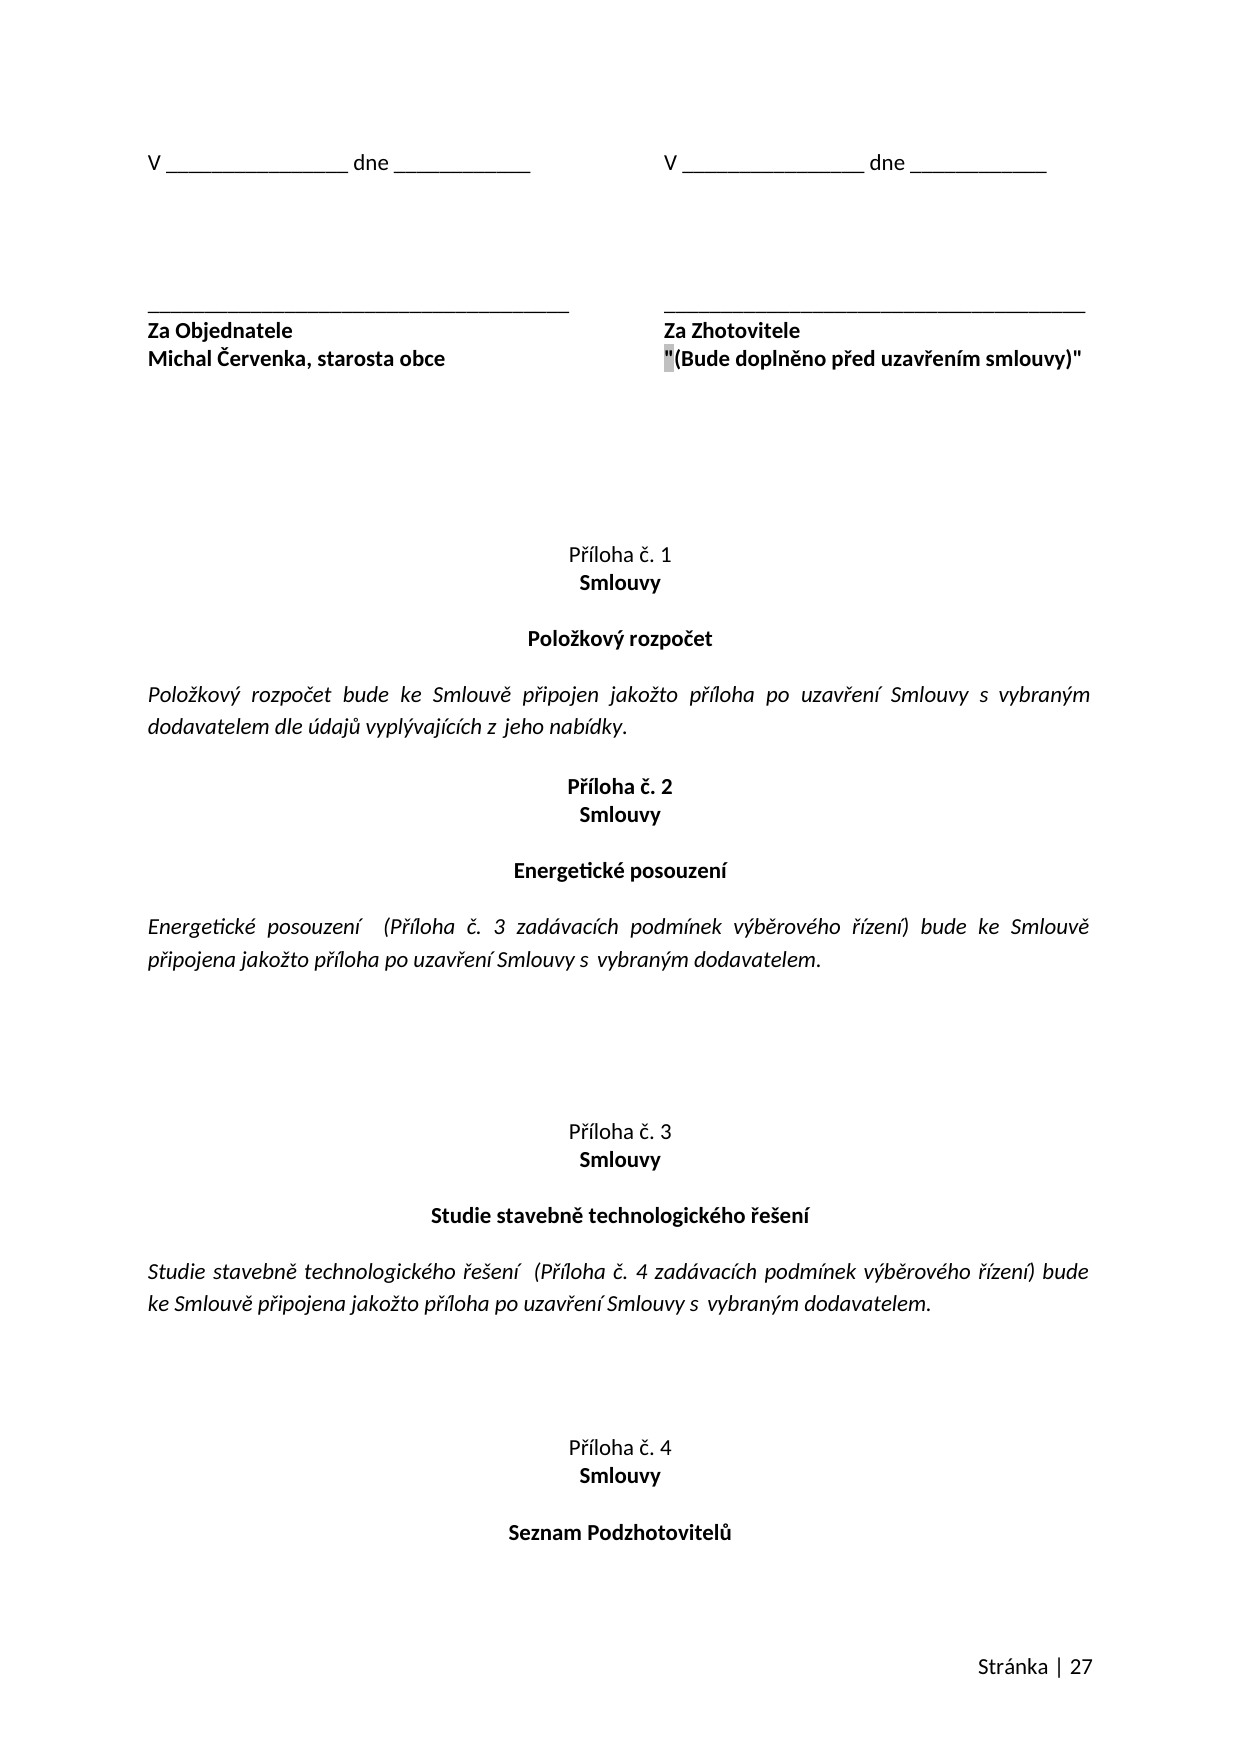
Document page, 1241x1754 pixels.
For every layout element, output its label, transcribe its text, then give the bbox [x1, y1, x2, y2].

text Seznam Podzhotovitelů [148, 1518, 1093, 1546]
text Studie stavebně technologického řešení [148, 1201, 1093, 1229]
text Položkový rozpočet bude ke Smlouvě připojen jakožto příloha po uzavření Smlouvy s vybraným dodavatelem dle údajů vyplývajících z jeho nabídky. [148, 680, 1093, 740]
text Příloha č. 2 [148, 772, 1093, 800]
text Smlouvy [148, 800, 1093, 828]
text Smlouvy [148, 1145, 1093, 1173]
text Smlouvy [148, 1462, 1093, 1489]
text Energetické posouzení [148, 856, 1093, 884]
text Příloha č. 4 [148, 1433, 1093, 1462]
text Příloha č. 3 [148, 1117, 1093, 1145]
text Položkový rozpočet [148, 624, 1093, 652]
text _____________________________________ _____________________________________ [148, 288, 1093, 316]
text Michal Červenka, starosta obce [148, 344, 1093, 400]
text V ________________ dne ____________ V ________________ dne ____________ [148, 148, 1093, 176]
text Smlouvy [148, 568, 1093, 596]
text Energetické posouzení (Příloha č. 3 zadávacích podmínek výběrového řízení) bude ke Smlouvě připojena jakožto příloha po uzavření Smlouvy s vybraným dodavatelem. [148, 912, 1093, 973]
text Za Objednatele Za Zhotovitele [148, 316, 1093, 344]
text Příloha č. 1 [148, 540, 1093, 568]
text Studie stavebně technologického řešení (Příloha č. 4 zadávacích podmínek výběrového řízení) bude ke Smlouvě připojena jakožto příloha po uzavření Smlouvy s vybraným dodavatelem. [148, 1257, 1093, 1317]
